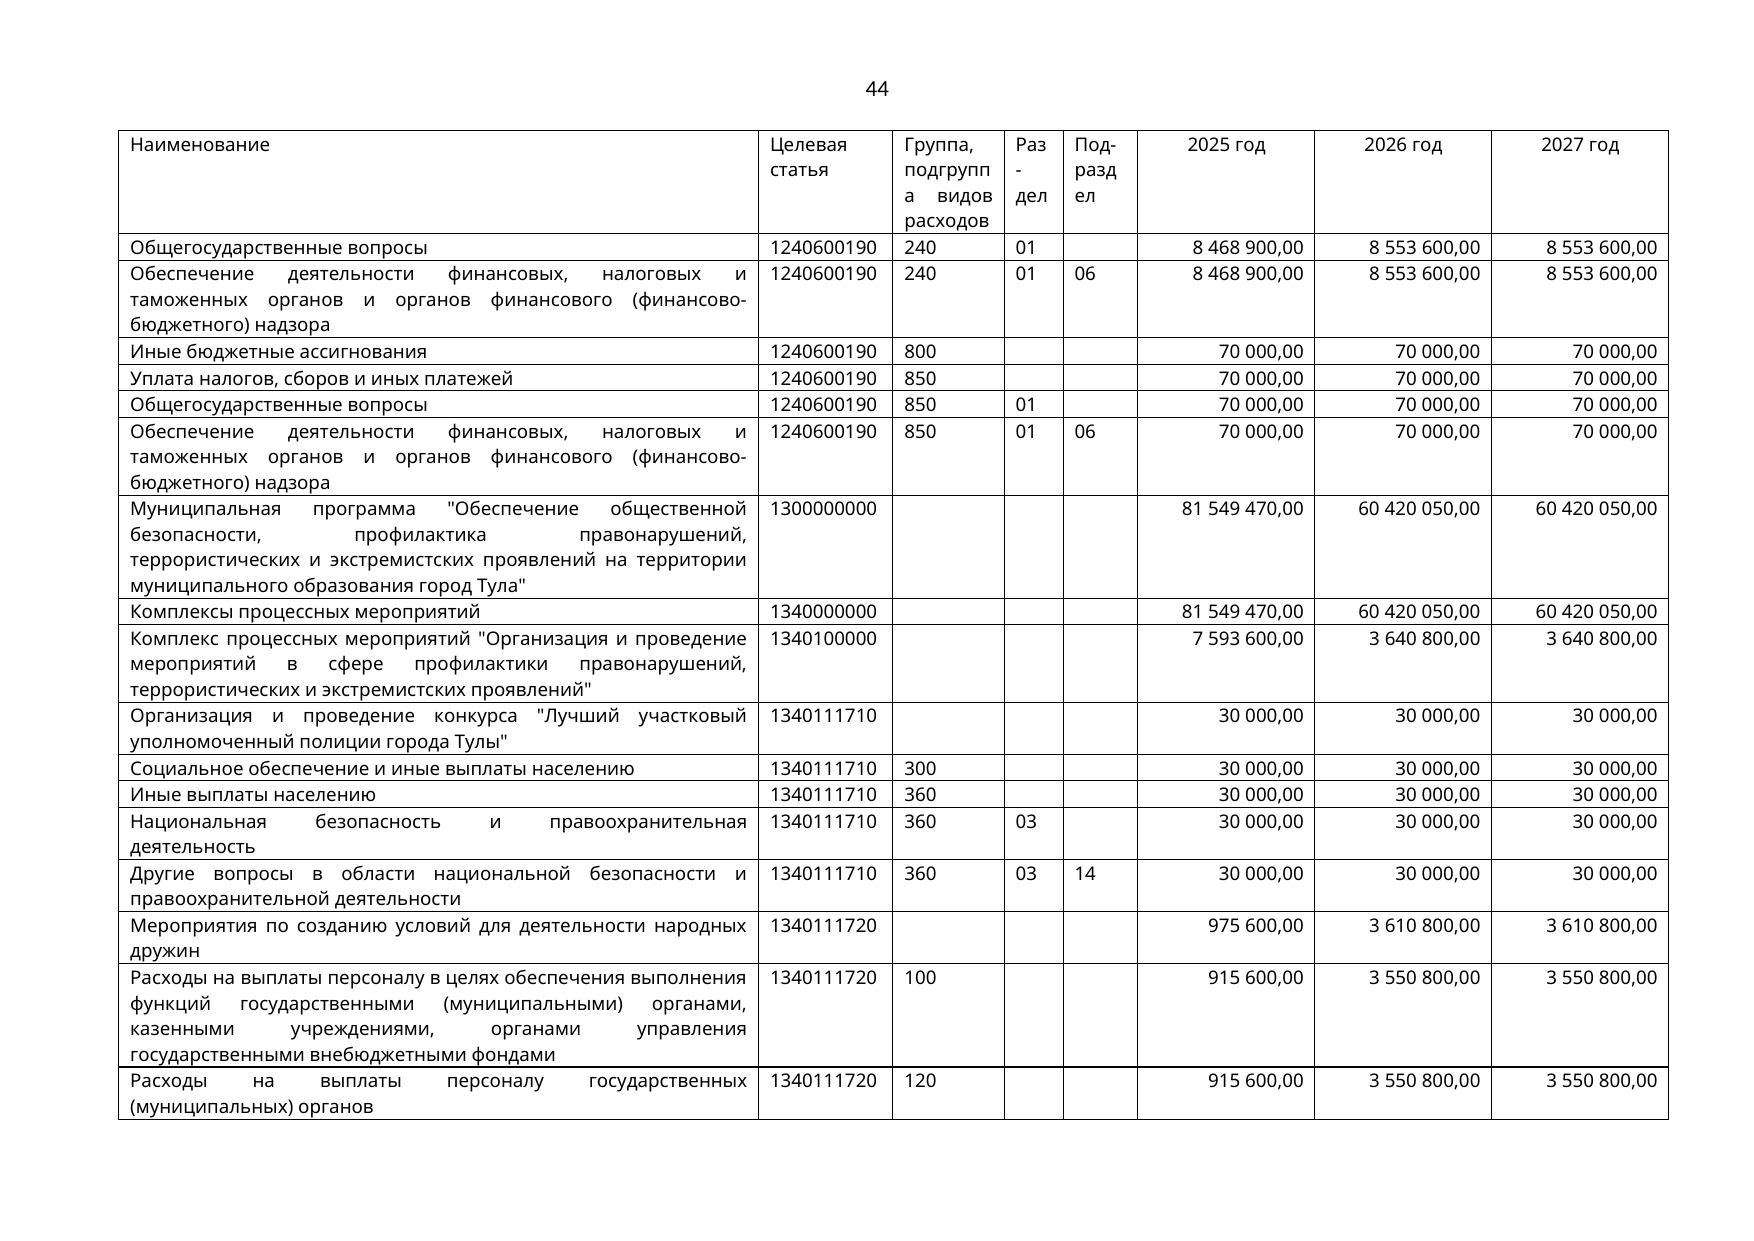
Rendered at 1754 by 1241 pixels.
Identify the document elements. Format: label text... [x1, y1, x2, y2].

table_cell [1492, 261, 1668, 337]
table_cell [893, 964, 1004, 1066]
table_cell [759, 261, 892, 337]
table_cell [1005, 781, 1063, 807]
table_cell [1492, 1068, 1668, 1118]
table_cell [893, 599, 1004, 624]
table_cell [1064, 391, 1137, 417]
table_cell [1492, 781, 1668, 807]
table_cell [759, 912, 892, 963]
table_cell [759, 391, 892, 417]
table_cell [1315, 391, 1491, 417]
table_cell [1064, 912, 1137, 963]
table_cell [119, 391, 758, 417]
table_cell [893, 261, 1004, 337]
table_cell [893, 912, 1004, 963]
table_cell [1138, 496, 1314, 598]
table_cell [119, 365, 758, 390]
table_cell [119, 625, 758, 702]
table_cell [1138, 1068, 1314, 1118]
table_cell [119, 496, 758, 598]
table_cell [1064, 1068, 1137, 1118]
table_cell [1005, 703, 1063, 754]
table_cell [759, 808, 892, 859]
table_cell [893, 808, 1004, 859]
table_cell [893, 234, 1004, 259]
table_header 2027 год [1492, 131, 1668, 233]
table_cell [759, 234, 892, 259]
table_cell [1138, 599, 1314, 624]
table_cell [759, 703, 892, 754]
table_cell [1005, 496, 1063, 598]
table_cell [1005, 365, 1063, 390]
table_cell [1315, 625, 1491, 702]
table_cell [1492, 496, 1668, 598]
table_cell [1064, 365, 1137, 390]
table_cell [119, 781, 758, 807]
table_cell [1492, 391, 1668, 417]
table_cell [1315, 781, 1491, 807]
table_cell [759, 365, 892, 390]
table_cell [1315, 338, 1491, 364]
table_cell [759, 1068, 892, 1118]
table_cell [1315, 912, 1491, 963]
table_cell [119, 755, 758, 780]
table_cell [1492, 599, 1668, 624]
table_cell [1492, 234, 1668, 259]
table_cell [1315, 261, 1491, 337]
table_header Раз-дел [1005, 131, 1063, 233]
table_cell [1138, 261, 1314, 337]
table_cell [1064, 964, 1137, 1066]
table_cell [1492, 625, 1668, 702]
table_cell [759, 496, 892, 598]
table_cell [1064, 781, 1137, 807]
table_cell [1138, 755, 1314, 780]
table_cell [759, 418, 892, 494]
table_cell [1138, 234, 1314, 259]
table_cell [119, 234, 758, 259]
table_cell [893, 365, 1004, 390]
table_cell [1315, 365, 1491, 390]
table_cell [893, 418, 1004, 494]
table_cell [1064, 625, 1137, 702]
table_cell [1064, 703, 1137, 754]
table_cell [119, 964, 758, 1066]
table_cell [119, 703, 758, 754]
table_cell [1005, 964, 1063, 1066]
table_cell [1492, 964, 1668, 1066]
table_header Группа, подгруппа видов расходов [893, 131, 1004, 233]
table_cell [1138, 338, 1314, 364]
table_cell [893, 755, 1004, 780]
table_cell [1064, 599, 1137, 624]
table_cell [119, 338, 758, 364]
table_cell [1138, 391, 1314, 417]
table_header 2026 год [1315, 131, 1491, 233]
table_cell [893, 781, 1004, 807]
table_header Наименование [119, 131, 758, 233]
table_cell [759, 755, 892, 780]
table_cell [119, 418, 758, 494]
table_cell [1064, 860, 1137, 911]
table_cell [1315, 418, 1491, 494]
table_header Целевая статья [759, 131, 892, 233]
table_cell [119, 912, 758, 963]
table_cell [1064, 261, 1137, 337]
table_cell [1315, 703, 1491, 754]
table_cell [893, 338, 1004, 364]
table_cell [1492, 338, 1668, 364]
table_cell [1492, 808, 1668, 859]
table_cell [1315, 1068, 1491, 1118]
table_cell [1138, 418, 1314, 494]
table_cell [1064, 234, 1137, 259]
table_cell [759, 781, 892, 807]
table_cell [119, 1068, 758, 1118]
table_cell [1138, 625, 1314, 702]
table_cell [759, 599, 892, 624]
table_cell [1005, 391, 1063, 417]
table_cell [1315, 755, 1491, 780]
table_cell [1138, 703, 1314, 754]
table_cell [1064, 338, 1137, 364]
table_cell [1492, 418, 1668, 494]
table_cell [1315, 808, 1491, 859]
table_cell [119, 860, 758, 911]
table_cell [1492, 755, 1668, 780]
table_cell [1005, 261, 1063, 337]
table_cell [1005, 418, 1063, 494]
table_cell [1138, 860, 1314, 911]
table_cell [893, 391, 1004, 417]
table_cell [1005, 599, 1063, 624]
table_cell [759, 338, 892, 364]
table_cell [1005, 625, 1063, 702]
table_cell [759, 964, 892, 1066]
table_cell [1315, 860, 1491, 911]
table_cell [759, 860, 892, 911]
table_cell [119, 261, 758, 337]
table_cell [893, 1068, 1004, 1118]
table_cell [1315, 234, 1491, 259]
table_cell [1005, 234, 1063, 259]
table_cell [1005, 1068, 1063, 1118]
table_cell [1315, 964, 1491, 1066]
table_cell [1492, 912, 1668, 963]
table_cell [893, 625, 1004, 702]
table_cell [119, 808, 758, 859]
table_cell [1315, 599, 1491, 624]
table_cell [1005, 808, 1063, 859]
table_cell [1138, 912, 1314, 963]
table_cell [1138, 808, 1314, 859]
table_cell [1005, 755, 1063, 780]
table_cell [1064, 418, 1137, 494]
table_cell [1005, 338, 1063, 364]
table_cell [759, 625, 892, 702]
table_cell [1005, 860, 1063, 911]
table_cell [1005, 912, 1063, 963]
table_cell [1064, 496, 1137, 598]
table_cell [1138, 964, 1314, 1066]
table_header Под-раздел [1064, 131, 1137, 233]
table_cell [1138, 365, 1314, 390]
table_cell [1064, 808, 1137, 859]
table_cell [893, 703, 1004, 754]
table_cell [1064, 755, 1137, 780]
table_header 2025 год [1138, 131, 1314, 233]
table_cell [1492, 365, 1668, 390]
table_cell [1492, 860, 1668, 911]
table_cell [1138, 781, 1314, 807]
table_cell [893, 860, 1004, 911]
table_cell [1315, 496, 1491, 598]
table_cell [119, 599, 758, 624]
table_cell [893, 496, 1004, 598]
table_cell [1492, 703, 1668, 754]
